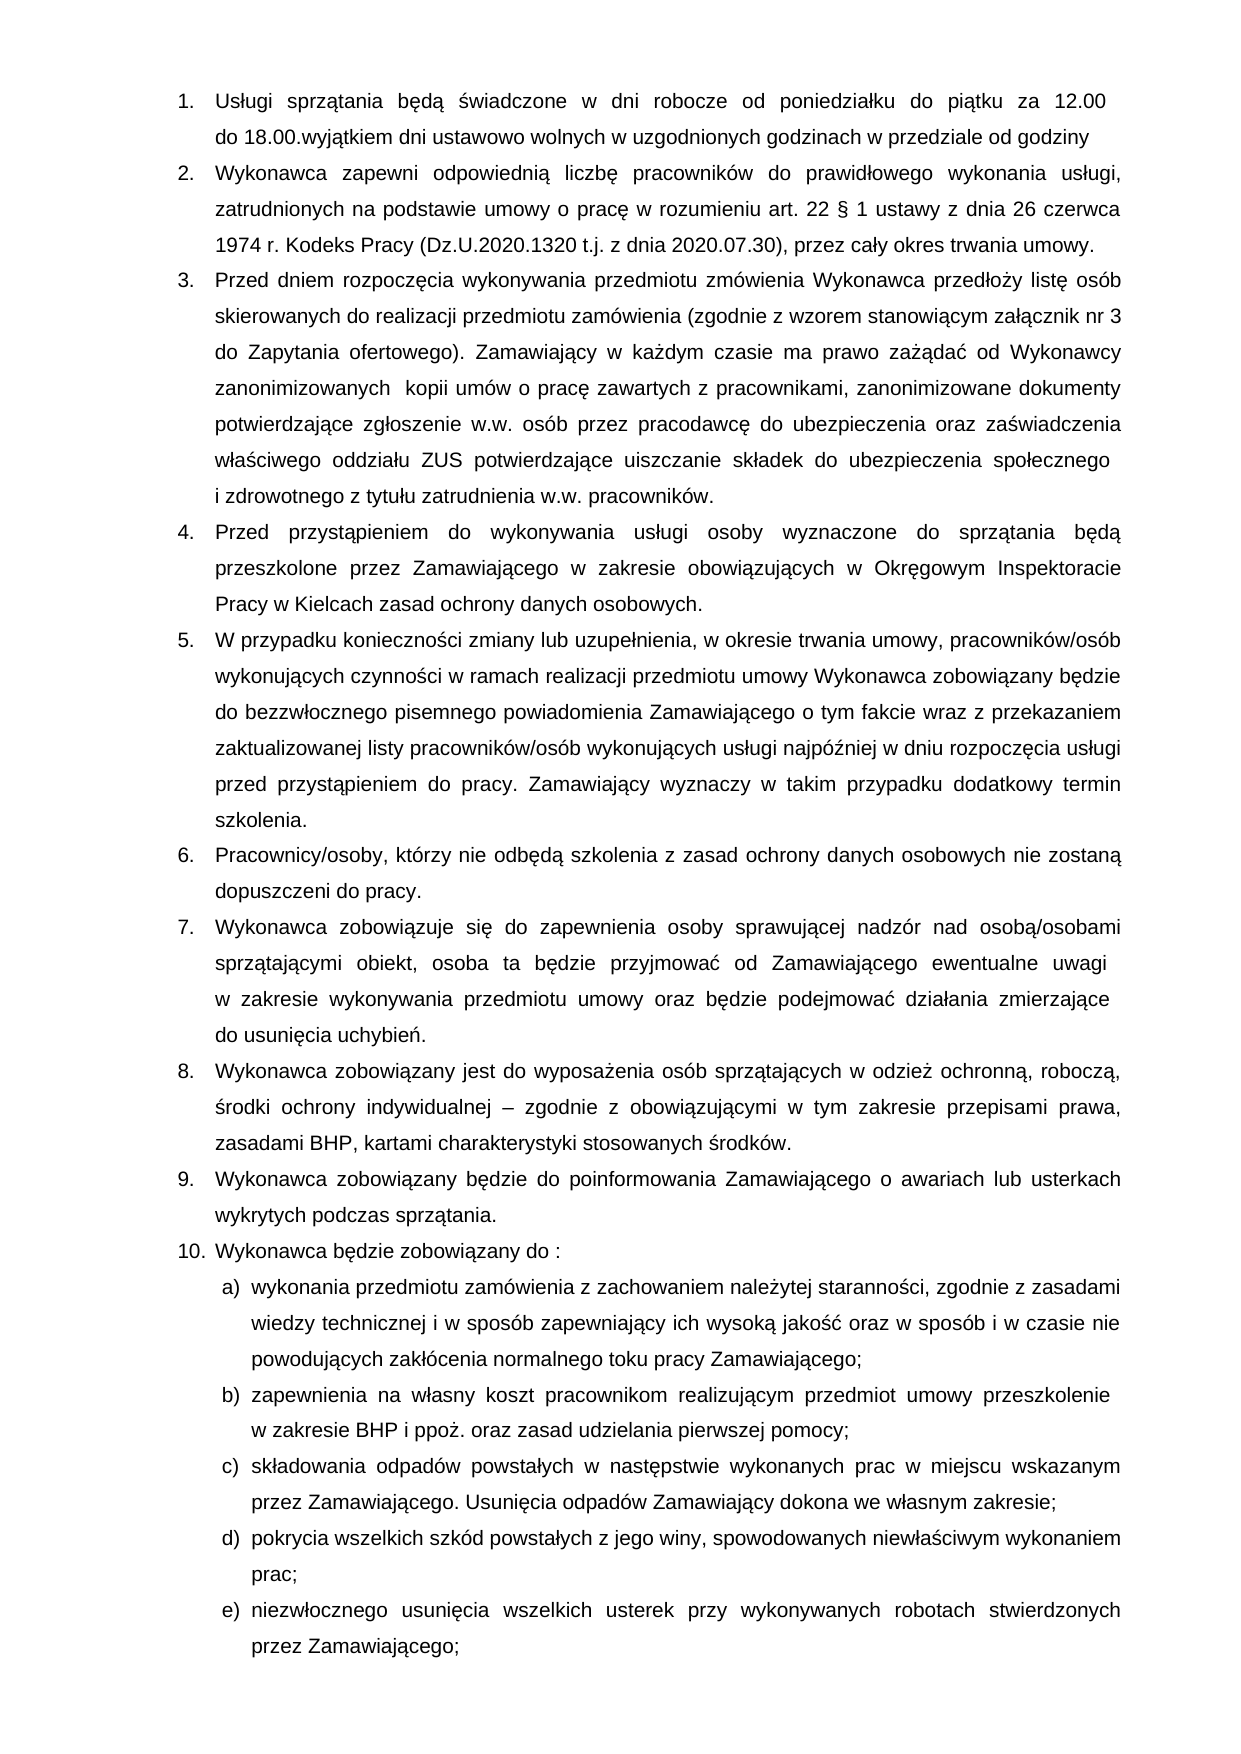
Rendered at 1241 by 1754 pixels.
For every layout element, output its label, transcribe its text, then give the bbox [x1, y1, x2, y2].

list Wykonawca zobowiązany jest do wyposażenia osób sprzątających w odzież ochronną, roboczą, środki ochrony indywidualnej – zgodnie z obowiązującymi w tym zakresie przepisami prawa, zasadami BHP, kartami charakterystyki stosowanych środków. [177, 1059, 1122, 1155]
list Przed dniem rozpoczęcia wykonywania przedmiotu zmówienia Wykonawca przedłoży listę osób skierowanych do realizacji przedmiotu zamówienia (zgodnie z wzorem stanowiącym załącznik nr 3 do Zapytania ofertowego). Zamawiający w każdym czasie ma prawo zażądać od Wykonawcy zanonimizowanych kopii umów o pracę zawartych z pracownikami, zanonimizowane dokumenty potwierdzające zgłoszenie w.w. osób przez pracodawcę do ubezpieczenia oraz zaświadczenia właściwego oddziału ZUS potwierdzające uiszczanie składek do ubezpieczenia społecznego i zdrowotnego z tytułu zatrudnienia w.w. pracowników. [177, 268, 1122, 508]
list zapewnienia na własny koszt pracownikom realizującym przedmiot umowy przeszkolenie w zakresie BHP i ppoż. oraz zasad udzielania pierwszej pomocy; [222, 1382, 1122, 1442]
list W przypadku konieczności zmiany lub uzupełnienia, w okresie trwania umowy, pracowników/osób wykonujących czynności w ramach realizacji przedmiotu umowy Wykonawca zobowiązany będzie do bezzwłocznego pisemnego powiadomienia Zamawiającego o tym fakcie wraz z przekazaniem zaktualizowanej listy pracowników/osób wykonujących usługi najpóźniej w dniu rozpoczęcia usługi przed przystąpieniem do pracy. Zamawiający wyznaczy w takim przypadku dodatkowy termin szkolenia. [177, 628, 1122, 831]
list składowania odpadów powstałych w następstwie wykonanych prac w miejscu wskazanym przez Zamawiającego. Usunięcia odpadów Zamawiający dokona we własnym zakresie; [222, 1454, 1122, 1514]
list Wykonawca będzie zobowiązany do : [177, 1239, 1122, 1263]
list wykonania przedmiotu zamówienia z zachowaniem należytej staranności, zgodnie z zasadami wiedzy technicznej i w sposób zapewniający ich wysoką jakość oraz w sposób i w czasie nie powodujących zakłócenia normalnego toku pracy Zamawiającego; [222, 1274, 1122, 1370]
list Wykonawca zobowiązuje się do zapewnienia osoby sprawującej nadzór nad osobą/osobami sprzątającymi obiekt, osoba ta będzie przyjmować od Zamawiającego ewentualne uwagi w zakresie wykonywania przedmiotu umowy oraz będzie podejmować działania zmierzające do usunięcia uchybień. [177, 915, 1122, 1047]
list niezwłocznego usunięcia wszelkich usterek przy wykonywanych robotach stwierdzonych przez Zamawiającego; [222, 1598, 1122, 1658]
list Przed przystąpieniem do wykonywania usługi osoby wyznaczone do sprzątania będą przeszkolone przez Zamawiającego w zakresie obowiązujących w Okręgowym Inspektoracie Pracy w Kielcach zasad ochrony danych osobowych. [177, 520, 1122, 616]
list Pracownicy/osoby, którzy nie odbędą szkolenia z zasad ochrony danych osobowych nie zostaną dopuszczeni do pracy. [177, 843, 1122, 903]
list Usługi sprzątania będą świadczone w dni robocze od poniedziałku do piątku za 12.00 do 18.00.wyjątkiem dni ustawowo wolnych w uzgodnionych godzinach w przedziale od godziny [177, 89, 1122, 148]
list Wykonawca zapewni odpowiednią liczbę pracowników do prawidłowego wykonania usługi, zatrudnionych na podstawie umowy o pracę w rozumieniu art. 22 § 1 ustawy z dnia 26 czerwca 1974 r. Kodeks Pracy (Dz.U.2020.1320 t.j. z dnia 2020.07.30), przez cały okres trwania umowy. [177, 161, 1122, 256]
list pokrycia wszelkich szkód powstałych z jego winy, spowodowanych niewłaściwym wykonaniem prac; [222, 1526, 1122, 1586]
list Wykonawca zobowiązany będzie do poinformowania Zamawiającego o awariach lub usterkach wykrytych podczas sprzątania. [177, 1167, 1122, 1227]
